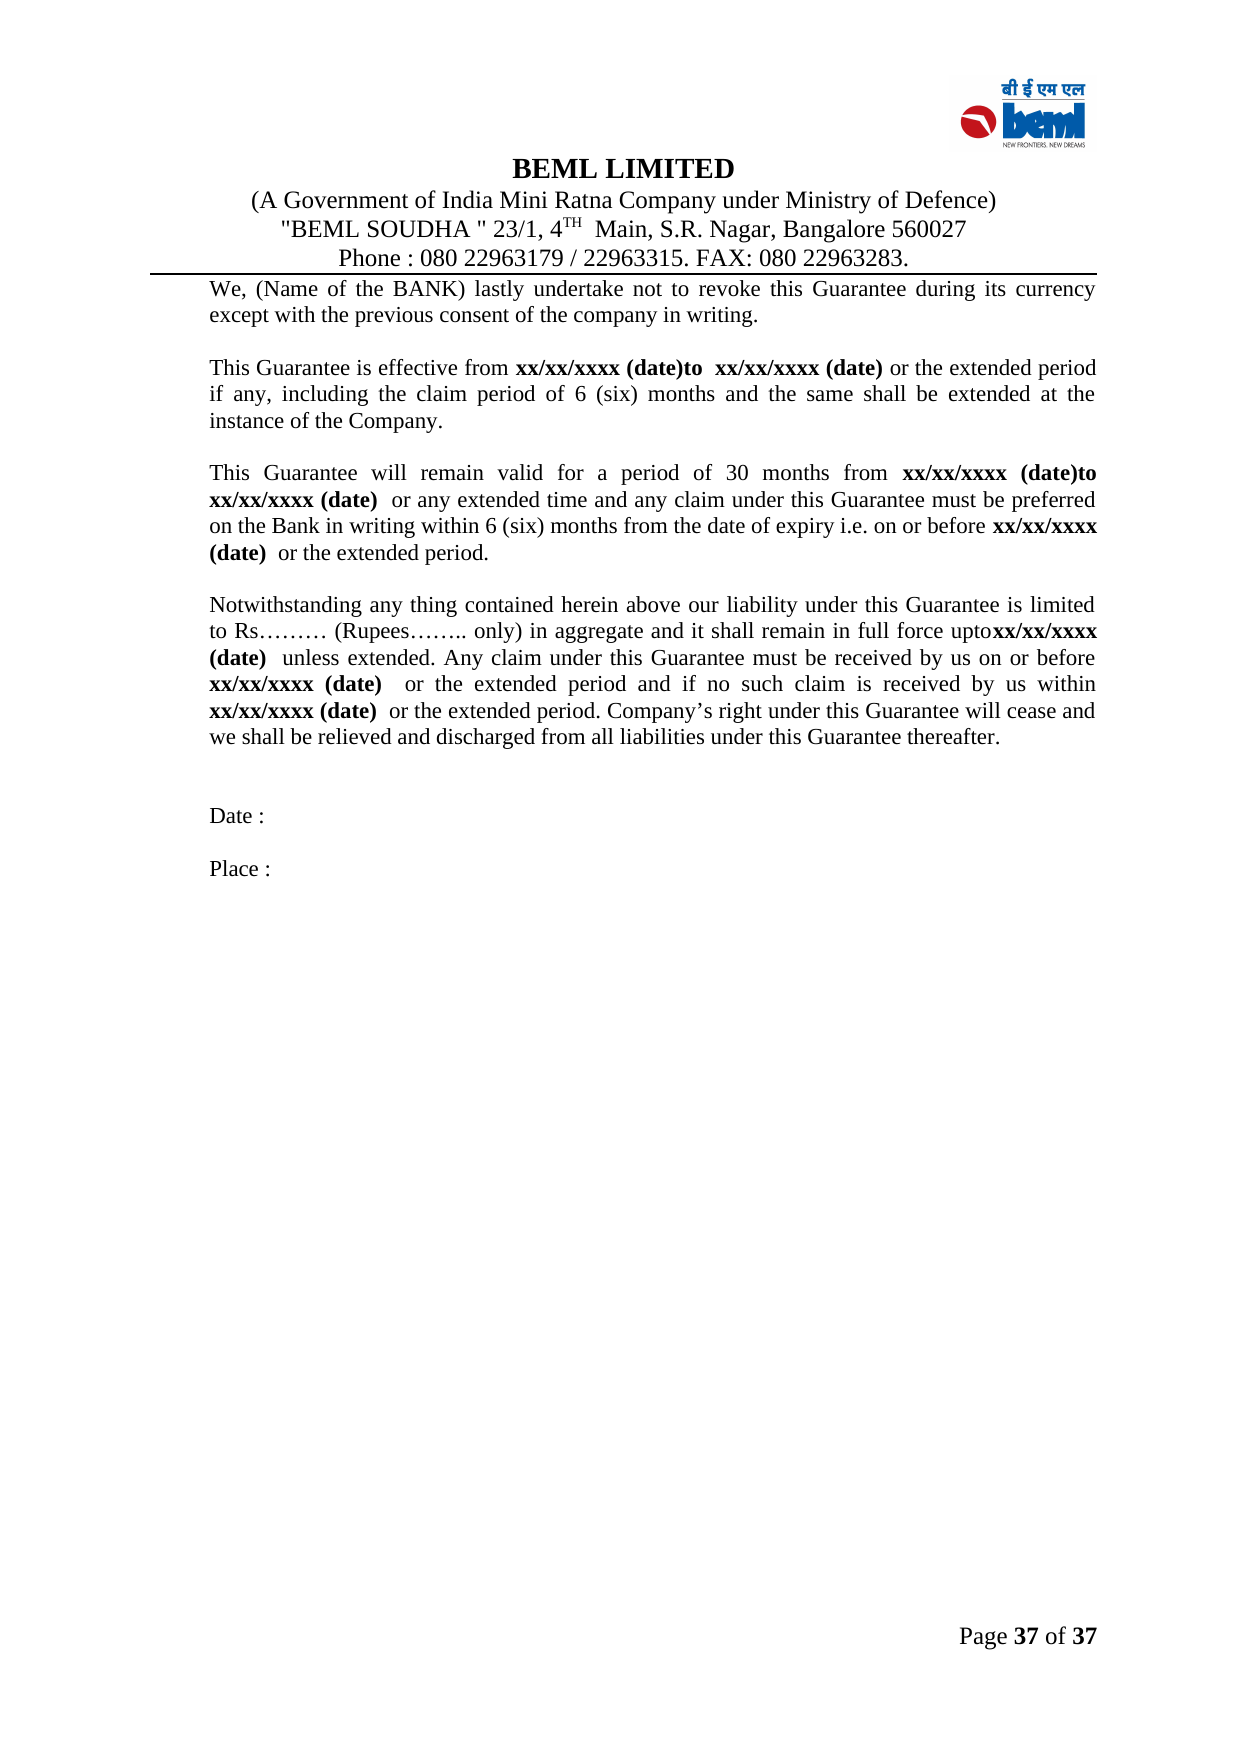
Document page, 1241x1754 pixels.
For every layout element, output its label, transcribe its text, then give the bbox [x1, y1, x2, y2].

text Place : [209, 855, 1097, 881]
text Notwithstanding any thing contained herein above our liability under this Guarantee is limited to Rs……… (Rupees…….. only) in aggregate and it shall remain in full force uptoxx/xx/xxxx (date) unless extended. Any claim under this Guarantee must be received by us on or before xx/xx/xxxx (date) or the extended period and if no such claim is received by us within xx/xx/xxxx (date) or the extended period. Company’s right under this Guarantee will cease and we shall be relieved and discharged from all liabilities under this Guarantee thereafter. [209, 591, 1097, 749]
text This Guarantee is effective from xx/xx/xxxx (date)to xx/xx/xxxx (date) or the extended period if any, including the claim period of 6 (six) months and the same shall be extended at the instance of the Company. [209, 354, 1097, 433]
text This Guarantee will remain valid for a period of 30 months from xx/xx/xxxx (date)to xx/xx/xxxx (date) or any extended time and any claim under this Guarantee must be preferred on the Bank in writing within 6 (six) months from the date of expiry i.e. on or before xx/xx/xxxx (date) or the extended period. [209, 459, 1097, 565]
text We, (Name of the BANK) lastly undertake not to revoke this Guarantee during its currency except with the previous consent of the company in writing. [209, 275, 1097, 328]
picture [948, 75, 1098, 152]
text Date : [209, 802, 1097, 828]
